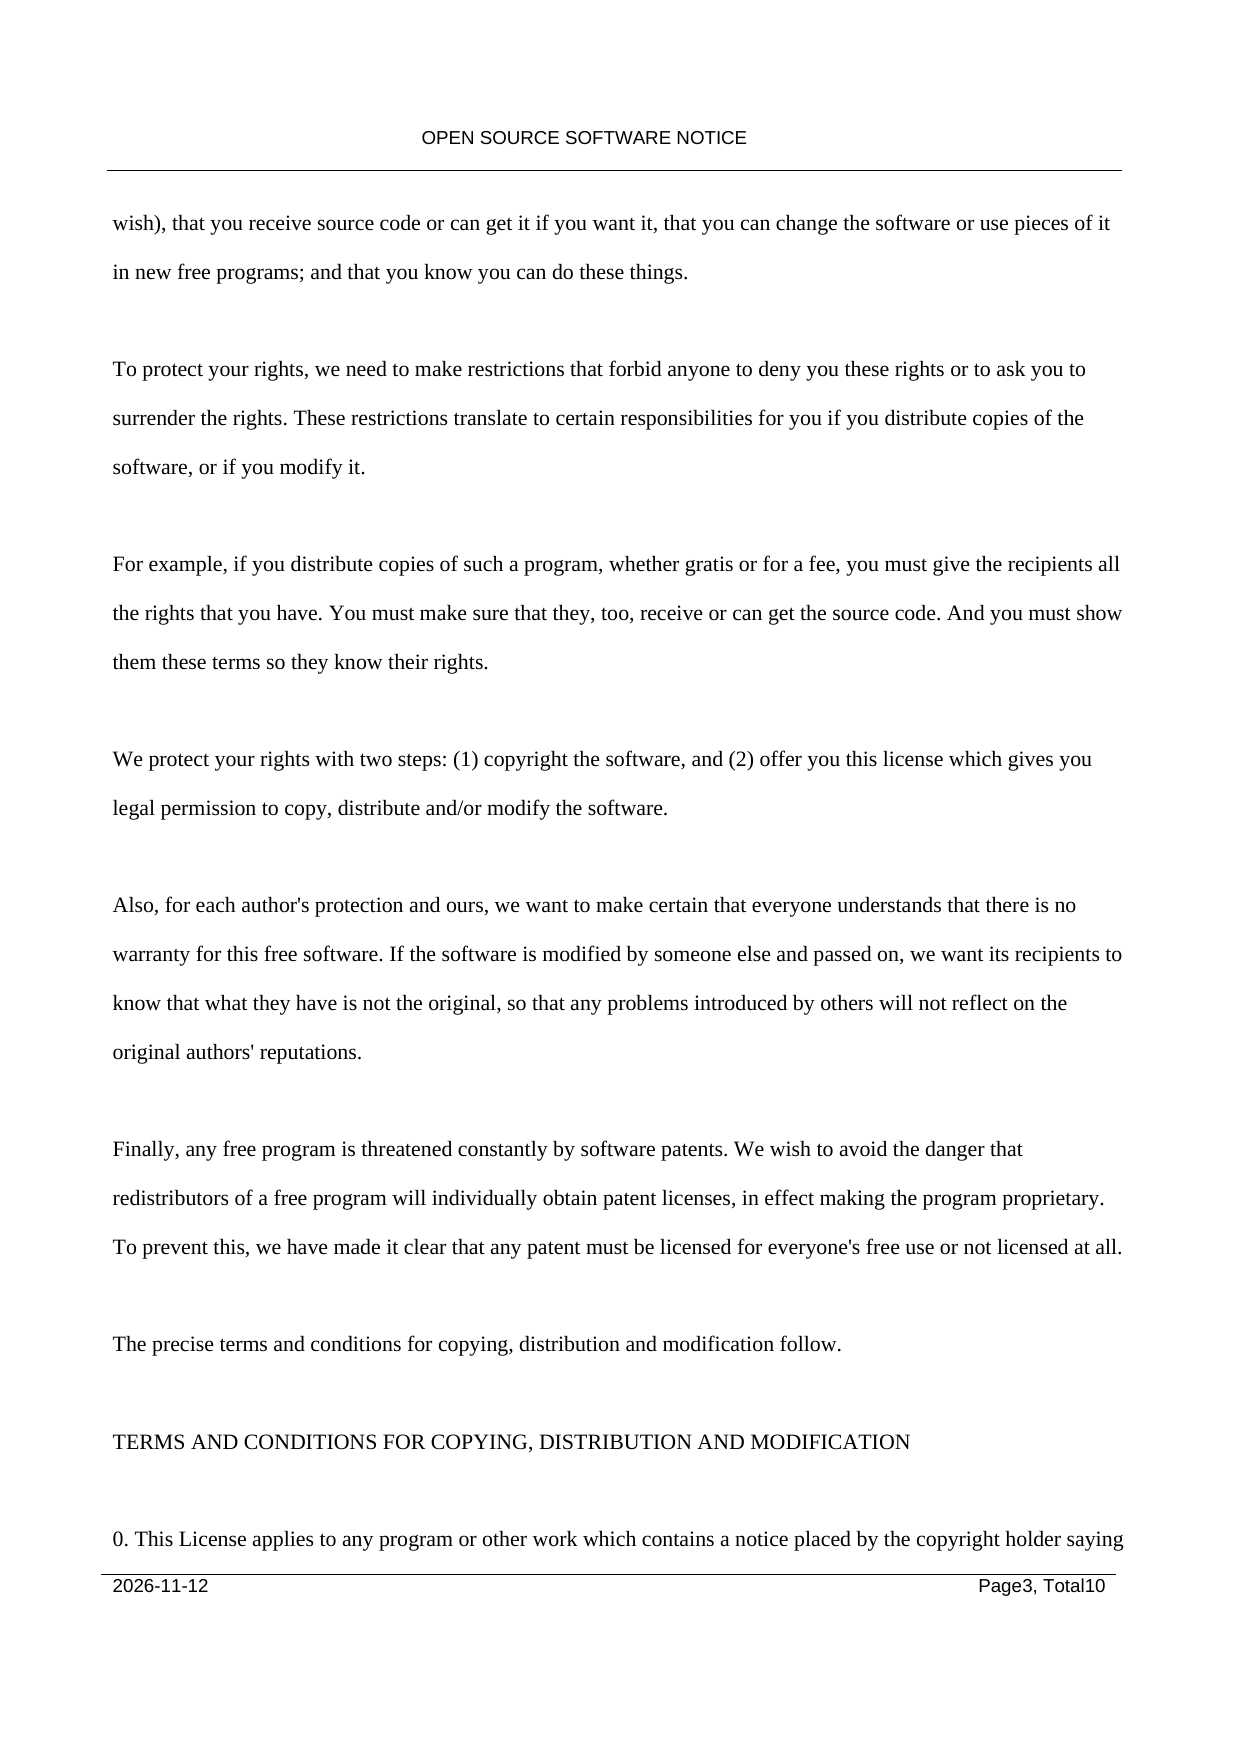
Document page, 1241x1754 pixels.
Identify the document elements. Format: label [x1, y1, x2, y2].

text [112, 206, 1128, 1555]
